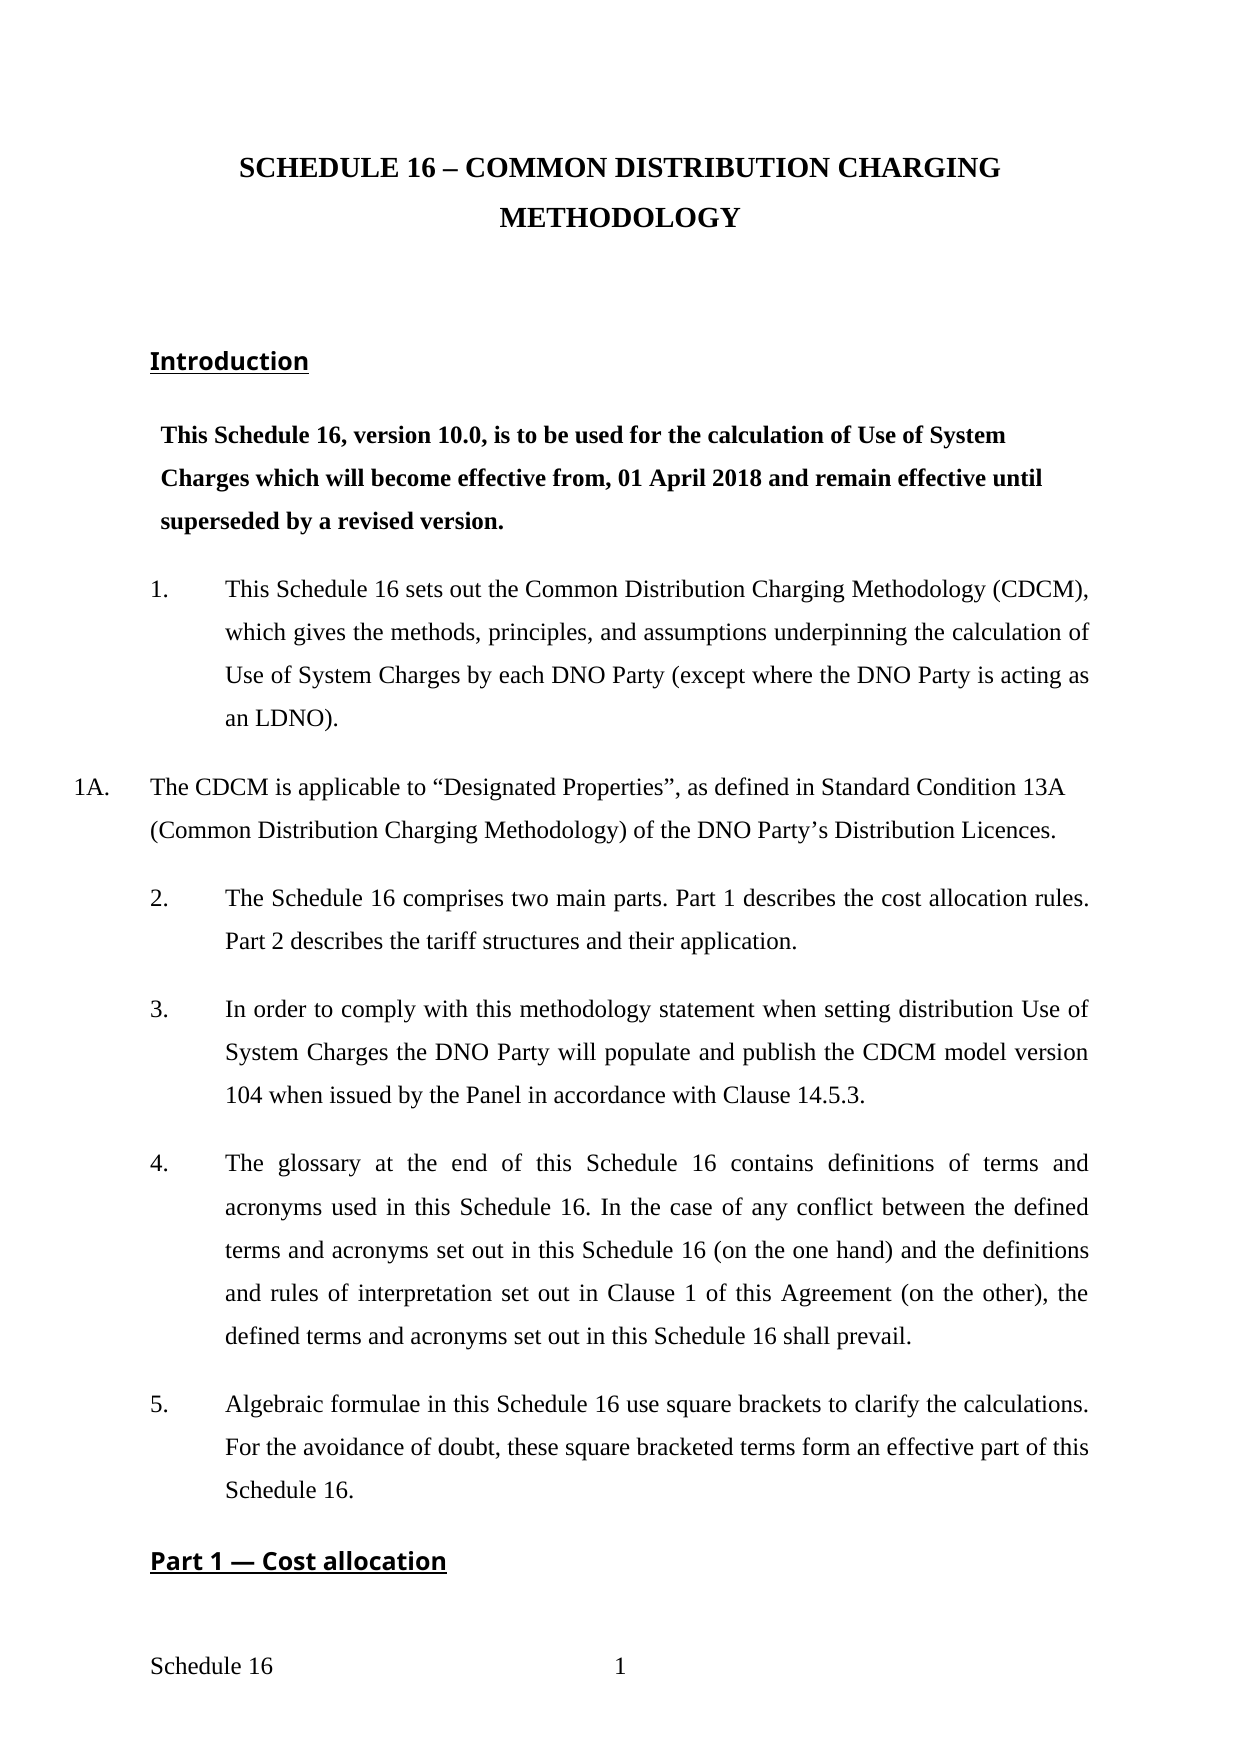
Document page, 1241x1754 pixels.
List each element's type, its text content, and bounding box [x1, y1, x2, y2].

subtitle Algebraic formulae in this Schedule 16 use square brackets to clarify the calculations. For the avoidance of doubt, these square bracketed terms form an effective part of this Schedule 16. [150, 1389, 1090, 1504]
subtitle The Schedule 16 comprises two main parts. Part 1 describes the cost allocation rules. Part 2 describes the tariff structures and their application. [150, 883, 1090, 955]
subtitle This Schedule 16 sets out the Common Distribution Charging Methodology (CDCM), which gives the methods, principles, and assumptions underpinning the calculation of Use of System Charges by each DNO Party (except where the DNO Party is acting as an LDNO). [150, 574, 1090, 732]
subtitle In order to comply with this methodology statement when setting distribution Use of System Charges the DNO Party will populate and publish the CDCM model version 104 when issued by the Panel in accordance with Clause 14.5.3. [150, 994, 1090, 1109]
subtitle The glossary at the end of this Schedule 16 contains definitions of terms and acronyms used in this Schedule 16. In the case of any conflict between the defined terms and acronyms set out in this Schedule 16 (on the one hand) and the definitions and rules of interpretation set out in Clause 1 of this Agreement (on the other), the defined terms and acronyms set out in this Schedule 16 shall prevail. [150, 1148, 1090, 1350]
subtitle SCHEDULE 16 – COMMON DISTRIBUTION CHARGING METHODOLOGY [150, 150, 1090, 234]
subtitle Part 1 — Cost allocation [150, 1543, 1090, 1578]
text 1A. The CDCM is applicable to “Designated Properties”, as defined in Standard Condition 13A (Common Distribution Charging Methodology) of the DNO Party’s Distribution Licences. [73, 772, 1090, 843]
subtitle Introduction [150, 344, 1090, 378]
text This Schedule 16, version 10.0, is to be used for the calculation of Use of System Charges which will become effective from, 01 April 2018 and remain effective until superseded by a revised version. [160, 420, 1090, 535]
